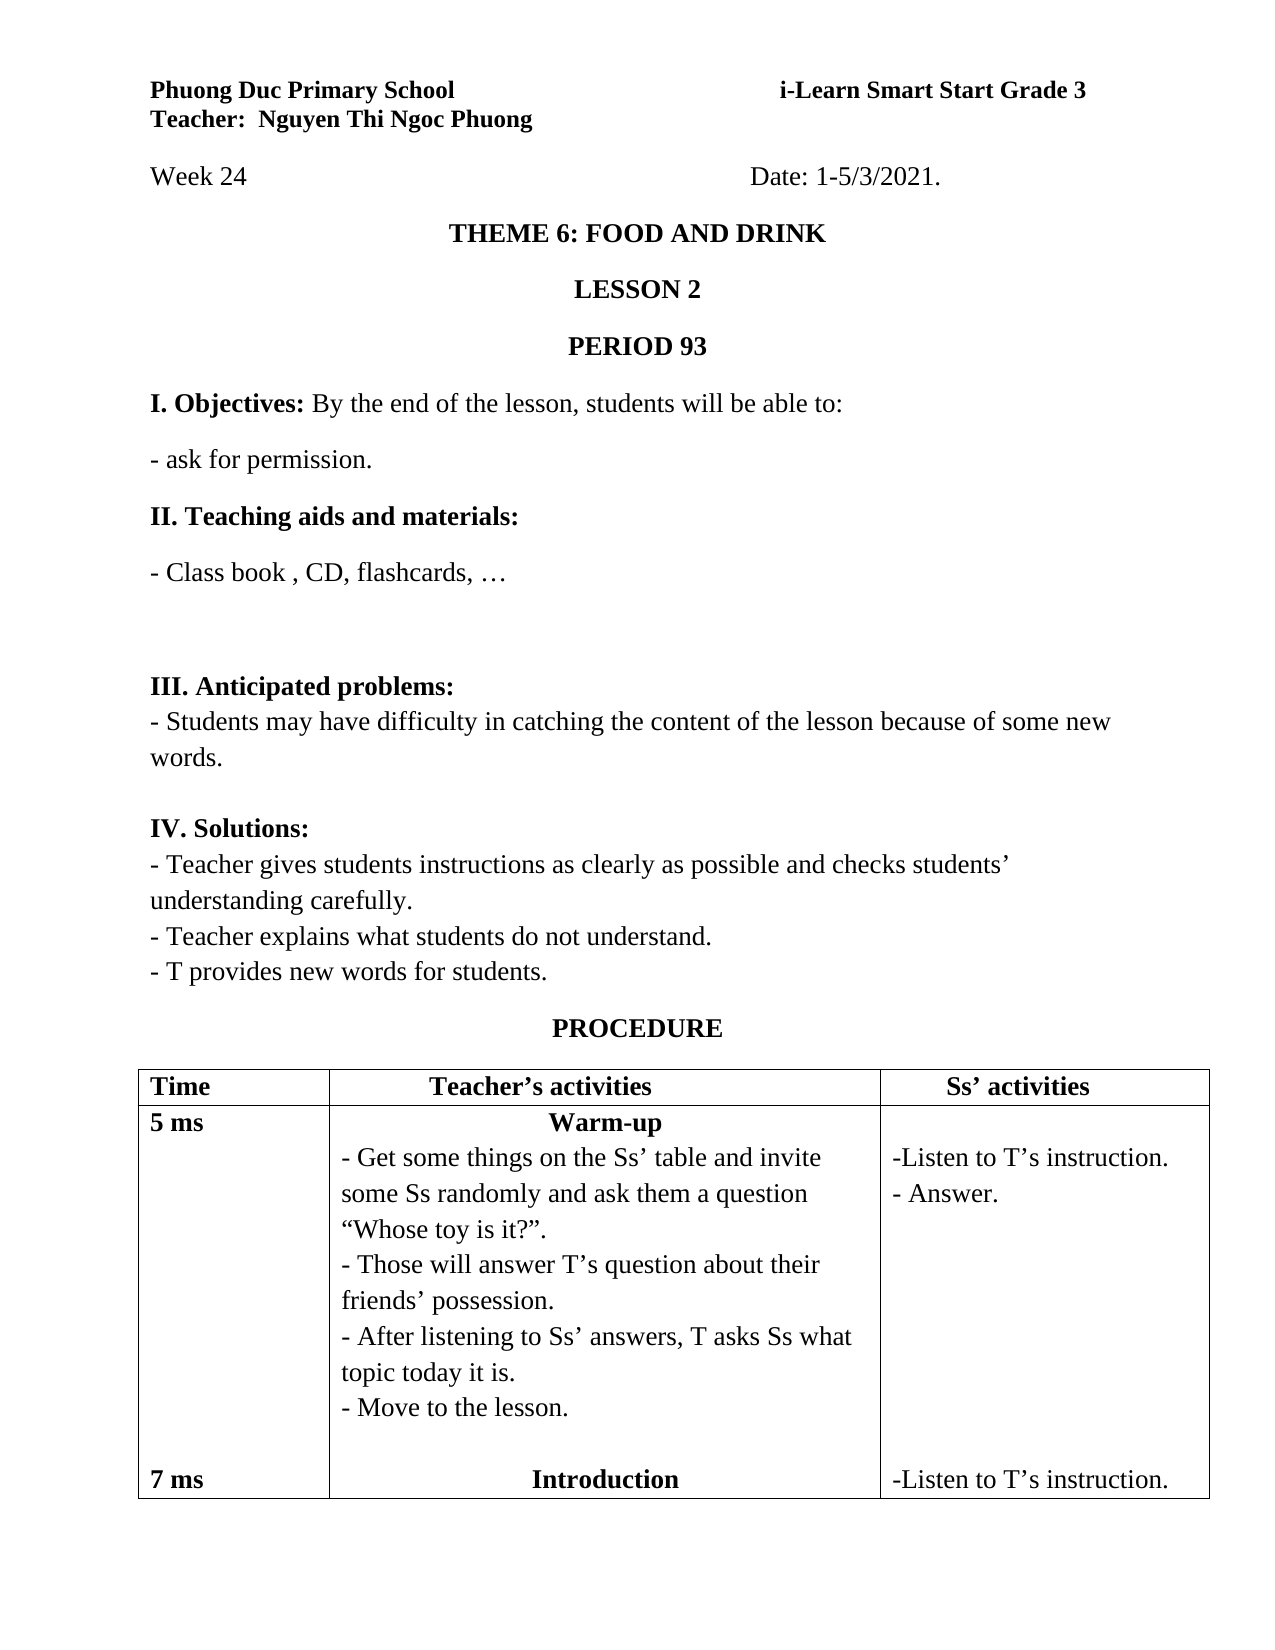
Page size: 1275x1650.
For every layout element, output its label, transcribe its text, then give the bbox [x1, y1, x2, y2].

text - Teacher explains what students do not understand. [150, 920, 1125, 951]
table_header Time [139, 1070, 329, 1104]
text - ask for permission. [150, 443, 1125, 474]
text I. Objectives: By the end of the lesson, students will be able to: [150, 387, 1125, 418]
text II. Teaching aids and materials: [150, 500, 1125, 531]
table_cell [330, 1106, 880, 1498]
text PROCEDURE [150, 1012, 1125, 1043]
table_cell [139, 1106, 329, 1498]
text III. Anticipated problems: [150, 669, 1125, 701]
text - Students may have difficulty in catching the content of the lesson because of some new words. [150, 705, 1125, 772]
table_header Teacher’s activities [330, 1070, 880, 1104]
text THEME 6: FOOD AND DRINK [150, 217, 1125, 248]
table_header Ss’ activities [881, 1070, 1209, 1104]
text - Teacher gives students instructions as clearly as possible and checks students’ understanding carefully. [150, 848, 1125, 915]
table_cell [881, 1106, 1209, 1498]
text PERIOD 93 [150, 330, 1125, 361]
text Week 24 Date: 1-5/3/2021. [150, 161, 1125, 192]
text IV. Solutions: [150, 812, 1125, 844]
text - Class book , CD, flashcards, … [150, 556, 1125, 588]
text - T provides new words for students. [150, 955, 1125, 987]
text LESSON 2 [150, 274, 1125, 305]
